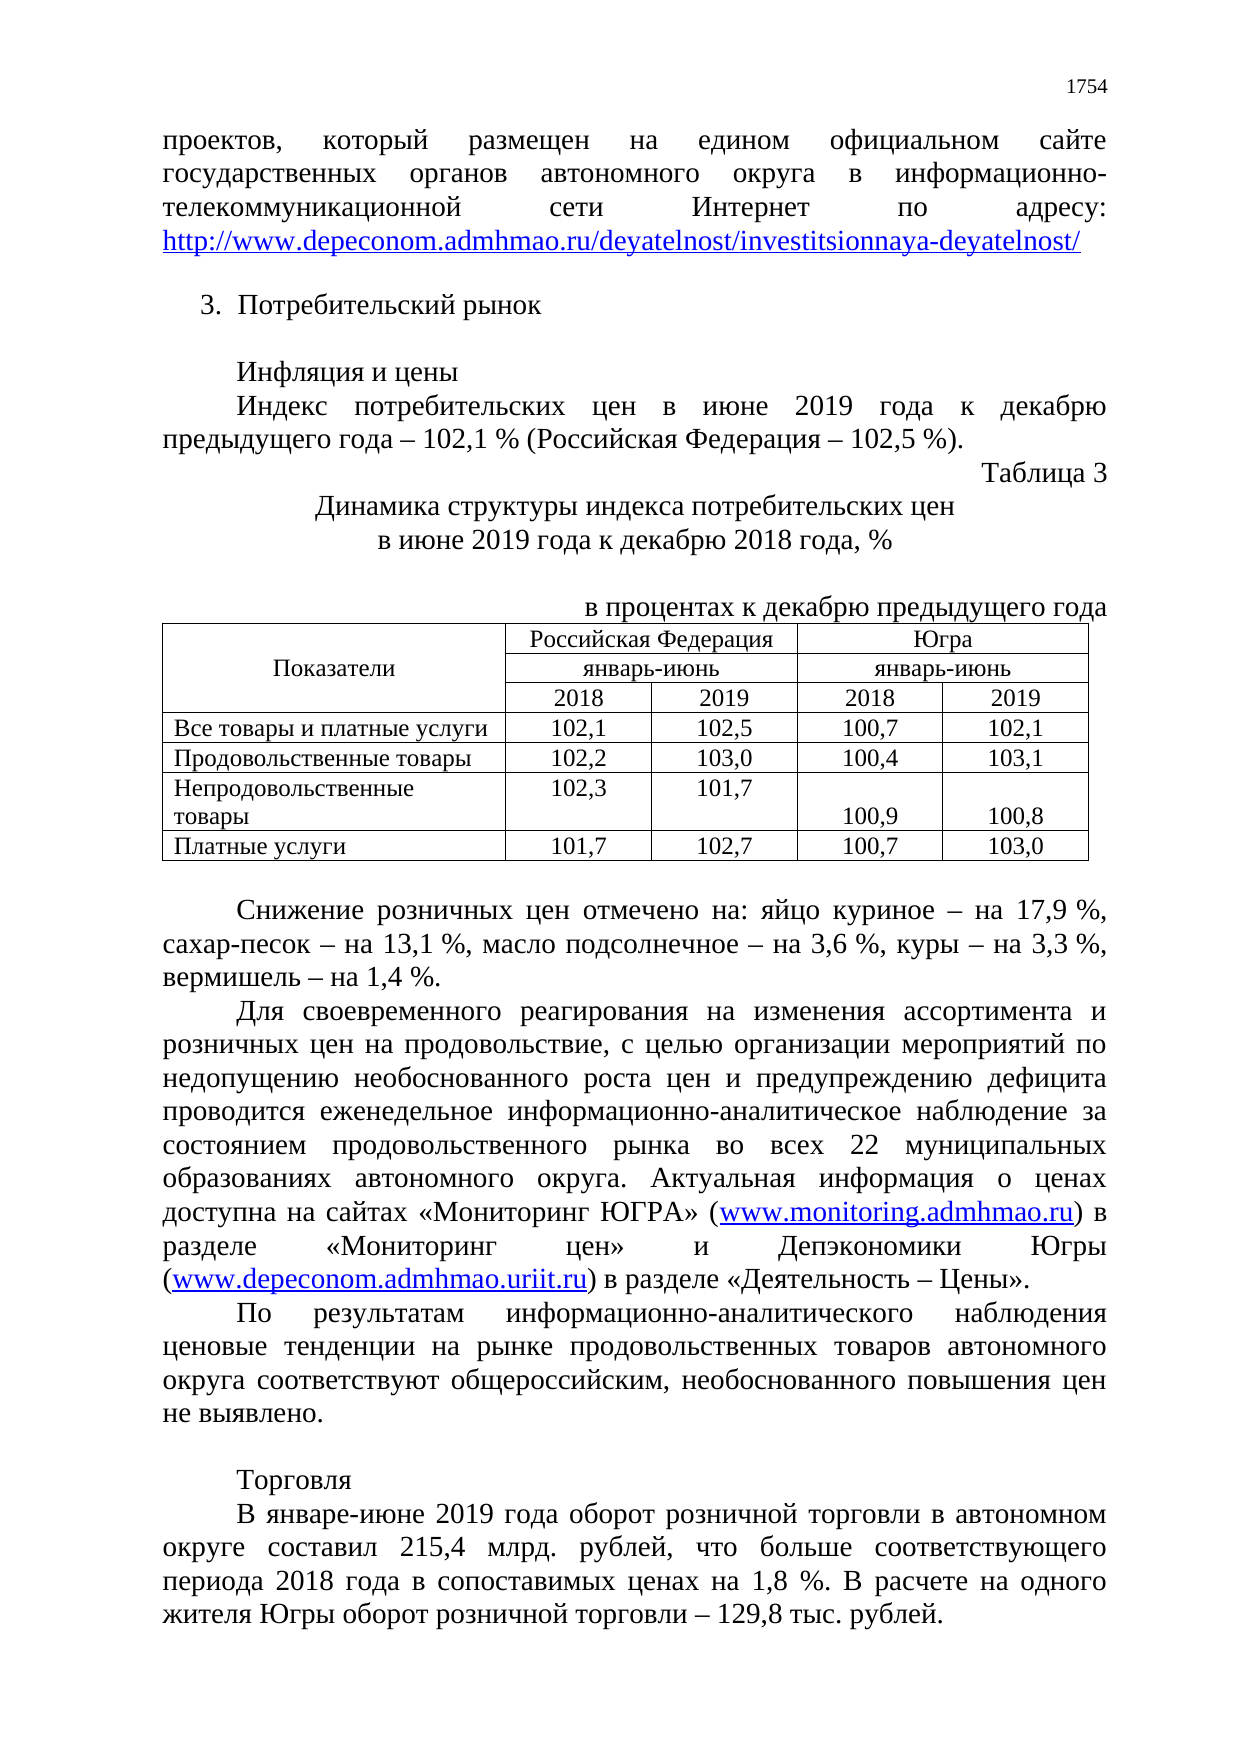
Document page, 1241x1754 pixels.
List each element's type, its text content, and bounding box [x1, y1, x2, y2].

table_cell 101,7 [652, 773, 797, 830]
subtitle Инфляция и цены [162, 354, 1107, 388]
table_header Югра [798, 624, 1088, 652]
table_cell 2018 [798, 683, 942, 712]
text Динамика структуры индекса потребительских цен [162, 488, 1107, 522]
table_cell Все товары и платные услуги [163, 713, 505, 742]
table_cell 103,0 [652, 743, 797, 772]
table_cell 102,2 [506, 743, 651, 772]
text Снижение розничных цен отмечено на: яйцо куриное – на 17,9 %, сахар-песок – на 13,1 %, масло подсолнечное – на 3,6 %, куры – на 3,3 %, вермишель – на 1,4 %. [162, 892, 1107, 993]
table_cell 100,7 [798, 831, 942, 860]
table_cell Платные услуги [163, 831, 505, 860]
table_cell 100,9 [798, 773, 942, 830]
table_cell 100,7 [798, 713, 942, 742]
table_cell 101,7 [506, 831, 651, 860]
table_cell 100,8 [943, 773, 1088, 830]
text Для своевременного реагирования на изменения ассортимента и розничных цен на продовольствие, с целью организации мероприятий по недопущению необоснованного роста цен и предупреждению дефицита проводится еженедельное информационно-аналитическое наблюдение за состоянием продовольственного рынка во всех 22 муниципальных образованиях автономного округа. Актуальная информация о ценах доступна на сайтах «Мониторинг ЮГРА» (www.monitoring.admhmao.ru) в разделе «Мониторинг цен» и Депэкономики Югры (www.depeconom.admhmao.uriit.ru) в разделе «Деятельность – Цены». [162, 993, 1107, 1295]
text Индекс потребительских цен в июне 2019 года к декабрю предыдущего года – 102,1 % (Российская Федерация – 102,5 %). [162, 388, 1107, 455]
table_cell 102,1 [943, 713, 1088, 742]
table_cell Продовольственные товары [163, 743, 505, 772]
text в процентах к декабрю предыдущего года [162, 589, 1107, 623]
table_cell январь-июнь [798, 654, 1088, 682]
table_cell 103,0 [943, 831, 1088, 860]
table_cell январь-июнь [506, 654, 797, 682]
table_cell 102,1 [506, 713, 651, 742]
table_cell 102,5 [652, 713, 797, 742]
table_cell 2019 [943, 683, 1088, 712]
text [162, 122, 1107, 256]
subtitle Торговля [162, 1462, 1107, 1496]
table_header Российская Федерация [506, 624, 797, 652]
table_cell 102,7 [652, 831, 797, 860]
table_header Показатели [163, 624, 505, 712]
table_cell 102,3 [506, 773, 651, 830]
table_cell 2019 [652, 683, 797, 712]
table_cell 100,4 [798, 743, 942, 772]
text В январе-июне 2019 года оборот розничной торговли в автономном округе составил 215,4 млрд. рублей, что больше соответствующего периода 2018 года в сопоставимых ценах на 1,8 %. В расчете на одного жителя Югры оборот розничной торговли – 129,8 тыс. рублей. [162, 1496, 1107, 1630]
subtitle Потребительский рынок [200, 287, 1107, 321]
table_cell Непродовольственные товары [163, 773, 505, 830]
text По результатам информационно-аналитического наблюдения ценовые тенденции на рынке продовольственных товаров автономного округа соответствуют общероссийским, необоснованного повышения цен не выявлено. [162, 1295, 1107, 1429]
table_cell 2018 [506, 683, 651, 712]
text в июне 2019 года к декабрю 2018 года, % [162, 522, 1107, 556]
table_cell 103,1 [943, 743, 1088, 772]
text Таблица 3 [162, 455, 1107, 488]
